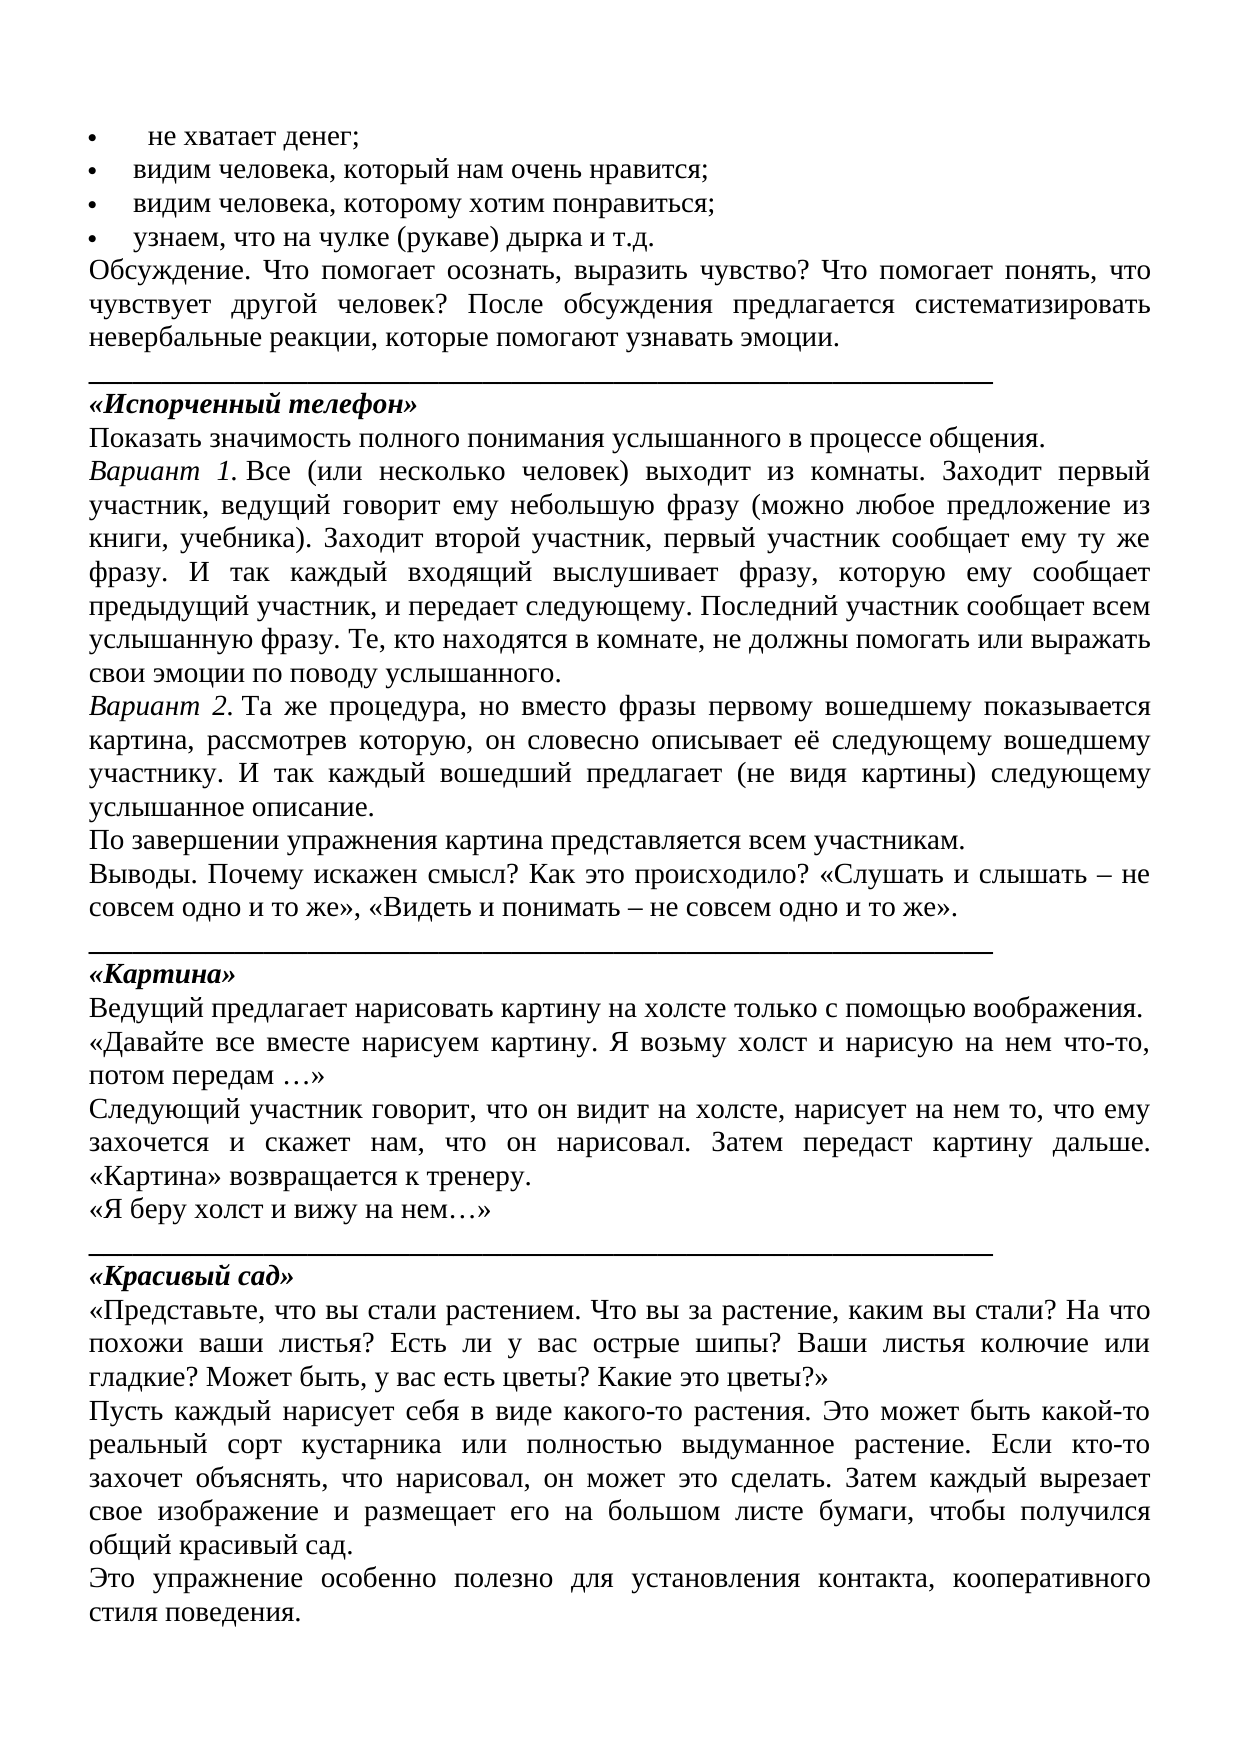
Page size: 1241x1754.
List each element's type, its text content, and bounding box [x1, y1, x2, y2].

text ______________________________________________________________ [88, 923, 1152, 957]
list видим человека, которому хотим понравиться; [88, 185, 1152, 219]
text «Представьте, что вы стали растением. Что вы за растение, каким вы стали? На что похожи ваши листья? Есть ли у вас острые шипы? Ваши листья колючие или гладкие? Может быть, у вас есть цветы? Какие это цветы?» [88, 1292, 1152, 1393]
text Ведущий предлагает нарисовать картину на холсте только с помощью воображения. [88, 990, 1152, 1024]
text Это упражнение особенно полезно для установления контакта, кооперативного стиля поведения. [88, 1560, 1152, 1627]
text Вариант 2. Та же процедура, но вместо фразы первому вошедшему показывается картина, рассмотрев которую, он словесно описывает её следующему вошедшему участнику. И так каждый вошедший предлагает (не видя картины) следующему услышанное описание. [88, 688, 1152, 822]
text Обсуждение. Что помогает осознать, выразить чувство? Что помогает понять, что чувствует другой человек? После обсуждения предлагается систематизировать невербальные реакции, которые помогают узнавать эмоции. [88, 252, 1152, 353]
text ______________________________________________________________ [88, 353, 1152, 386]
text Следующий участник говорит, что он видит на холсте, нарисует на нем то, что ему захочется и скажет нам, что он нарисовал. Затем передаст картину дальше. «Картина» возвращается к тренеру. [88, 1091, 1152, 1191]
list узнаем, что на чулке (рукаве) дырка и т.д. [88, 219, 1152, 252]
list не хватает денег; [88, 118, 1152, 152]
text «Я беру холст и вижу на нем…» [88, 1191, 1152, 1225]
text ______________________________________________________________ [88, 1225, 1152, 1258]
text Выводы. Почему искажен смысл? Как это происходило? «Слушать и слышать – не совсем одно и то же», «Видеть и понимать – не совсем одно и то же». [88, 856, 1152, 923]
text «Картина» [88, 957, 1152, 990]
text По завершении упражнения картина представляется всем участникам. [88, 822, 1152, 856]
text Пусть каждый нарисует себя в виде какого-то растения. Это может быть какой-то реальный сорт кустарника или полностью выдуманное растение. Если кто-то захочет объяснять, что нарисовал, он может это сделать. Затем каждый вырезает свое изображение и размещает его на большом листе бумаги, чтобы получился общий красивый сад. [88, 1393, 1152, 1560]
text «Испорченный телефон» [88, 386, 1152, 420]
text Показать значимость полного понимания услышанного в процессе общения. [88, 420, 1152, 453]
text «Красивый сад» [88, 1258, 1152, 1292]
text Вариант 1. Все (или несколько человек) выходит из комнаты. Заходит первый участник, ведущий говорит ему небольшую фразу (можно любое предложение из книги, учебника). Заходит второй участник, первый участник сообщает ему ту же фразу. И так каждый входящий выслушивает фразу, которую ему сообщает предыдущий участник, и передает следующему. Последний участник сообщает всем услышанную фразу. Те, кто находятся в комнате, не должны помогать или выражать свои эмоции по поводу услышанного. [88, 453, 1152, 688]
text «Давайте все вместе нарисуем картину. Я возьму холст и нарисую на нем что-то, потом передам …» [88, 1024, 1152, 1091]
list видим человека, который нам очень нравится; [88, 152, 1152, 185]
